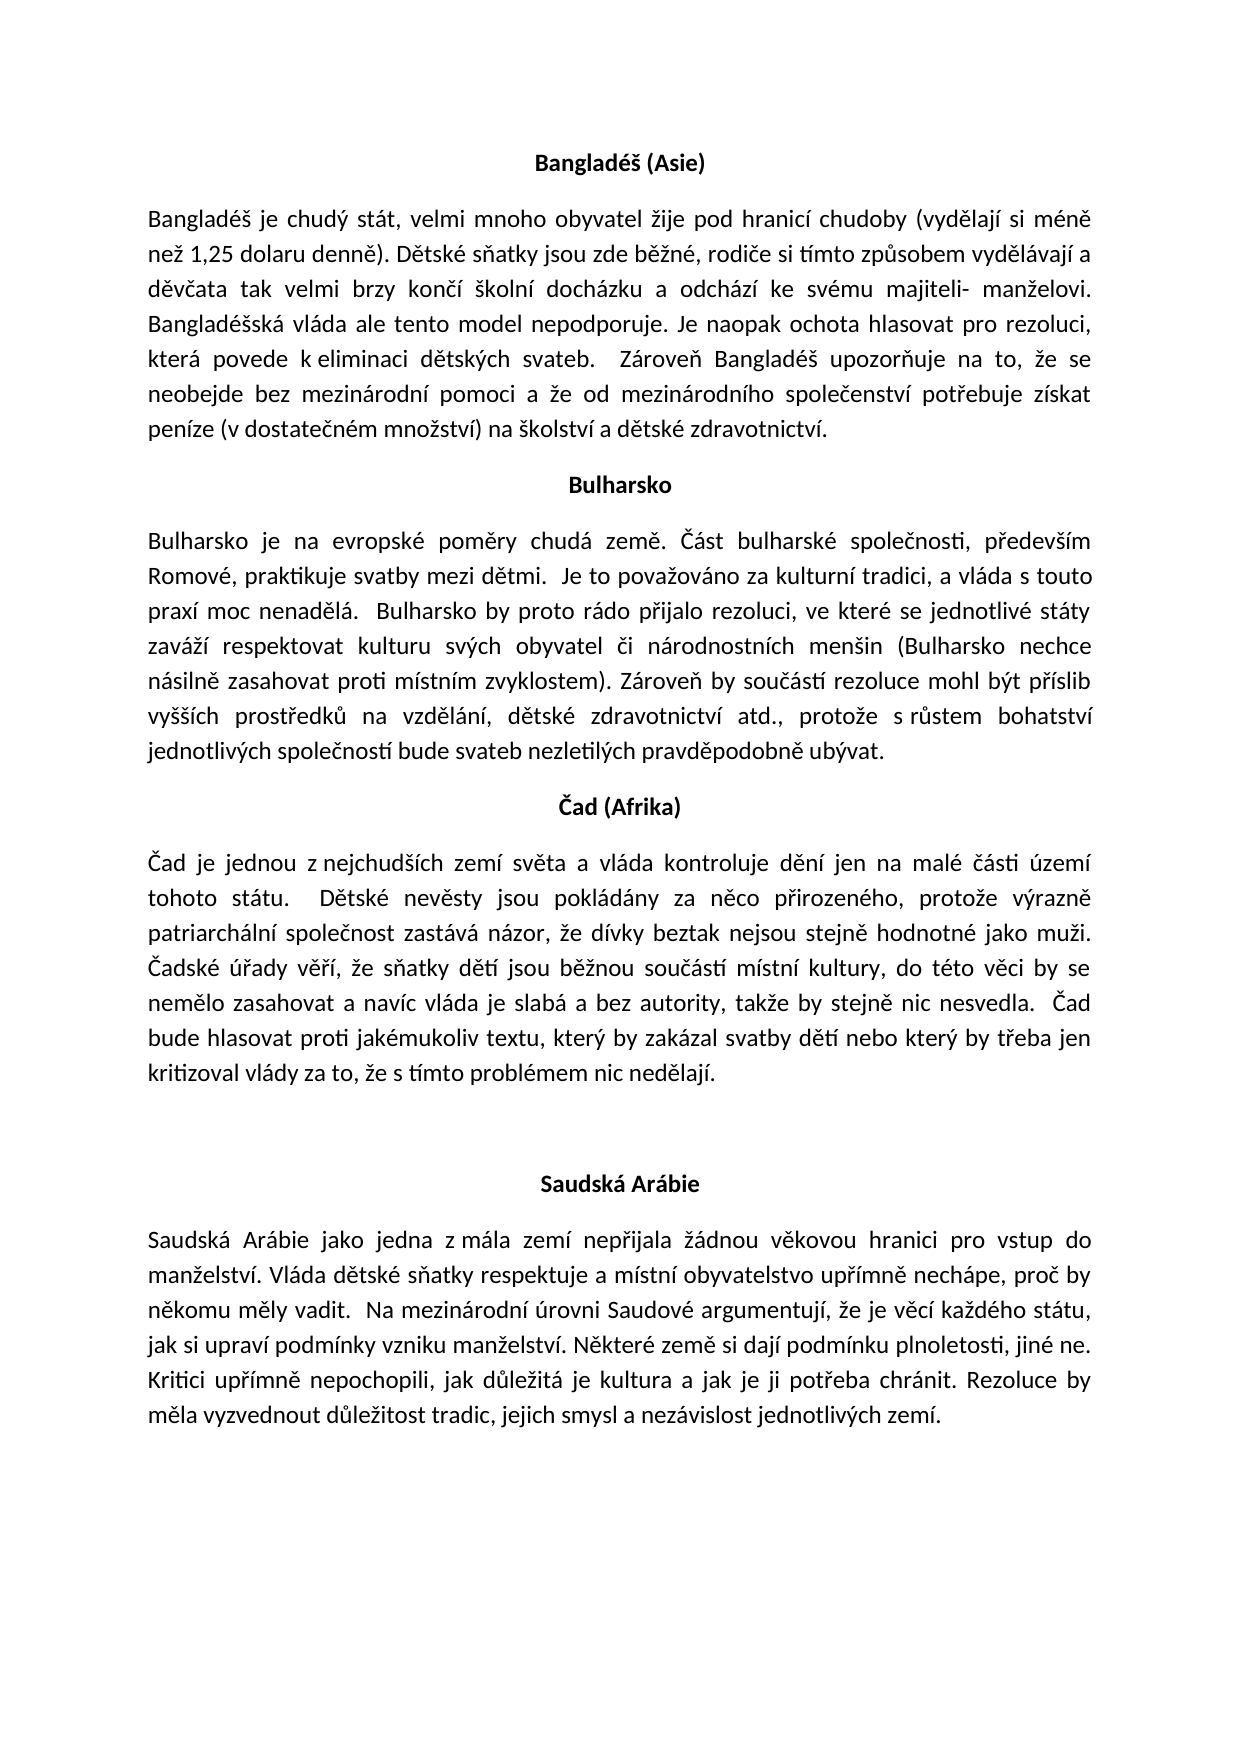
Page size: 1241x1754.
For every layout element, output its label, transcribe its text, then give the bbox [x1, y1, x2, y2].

text Bulharsko je na evropské poměry chudá země. Část bulharské společnosti, především Romové, praktikuje svatby mezi dětmi. Je to považováno za kulturní tradici, a vláda s touto praxí moc nenadělá. Bulharsko by proto rádo přijalo rezoluci, ve které se jednotlivé státy zaváží respektovat kulturu svých obyvatel či národnostních menšin (Bulharsko nechce násilně zasahovat proti místním zvyklostem). Zároveň by součástí rezoluce mohl být příslib vyšších prostředků na vzdělání, dětské zdravotnictví atd., protože s růstem bohatství jednotlivých společností bude svateb nezletilých pravděpodobně ubývat. [148, 525, 1093, 766]
text Bulharsko [148, 469, 1093, 500]
text Čad je jednou z nejchudších zemí světa a vláda kontroluje dění jen na malé části území tohoto státu. Dětské nevěsty jsou pokládány za něco přirozeného, protože výrazně patriarchální společnost zastává názor, že dívky beztak nejsou stejně hodnotné jako muži. Čadské úřady věří, že sňatky dětí jsou běžnou součástí místní kultury, do této věci by se nemělo zasahovat a navíc vláda je slabá a bez autority, takže by stejně nic nesvedla. Čad bude hlasovat proti jakémukoliv textu, který by zakázal svatby dětí nebo který by třeba jen kritizoval vlády za to, že s tímto problémem nic nedělají. [148, 847, 1093, 1087]
text Saudská Arábie jako jedna z mála zemí nepřijala žádnou věkovou hranici pro vstup do manželství. Vláda dětské sňatky respektuje a místní obyvatelstvo upřímně nechápe, proč by někomu měly vadit. Na mezinárodní úrovni Saudové argumentují, že je věcí každého státu, jak si upraví podmínky vzniku manželství. Některé země si dají podmínku plnoletosti, jiné ne. Kritici upřímně nepochopili, jak důležitá je kultura a jak je ji potřeba chránit. Rezoluce by měla vyzvednout důležitost tradic, jejich smysl a nezávislost jednotlivých zemí. [148, 1224, 1093, 1430]
text Bangladéš je chudý stát, velmi mnoho obyvatel žije pod hranicí chudoby (vydělají si méně než 1,25 dolaru denně). Dětské sňatky jsou zde běžné, rodiče si tímto způsobem vydělávají a děvčata tak velmi brzy končí školní docházku a odchází ke svému majiteli- manželovi. Bangladéšská vláda ale tento model nepodporuje. Je naopak ochota hlasovat pro rezoluci, která povede k eliminaci dětských svateb. Zároveň Bangladéš upozorňuje na to, že se neobejde bez mezinárodní pomoci a že od mezinárodního společenství potřebuje získat peníze (v dostatečném množství) na školství a dětské zdravotnictví. [148, 203, 1093, 444]
text Saudská Arábie [148, 1168, 1093, 1199]
text Bangladéš (Asie) [148, 148, 1093, 178]
text Čad (Afrika) [148, 791, 1093, 821]
